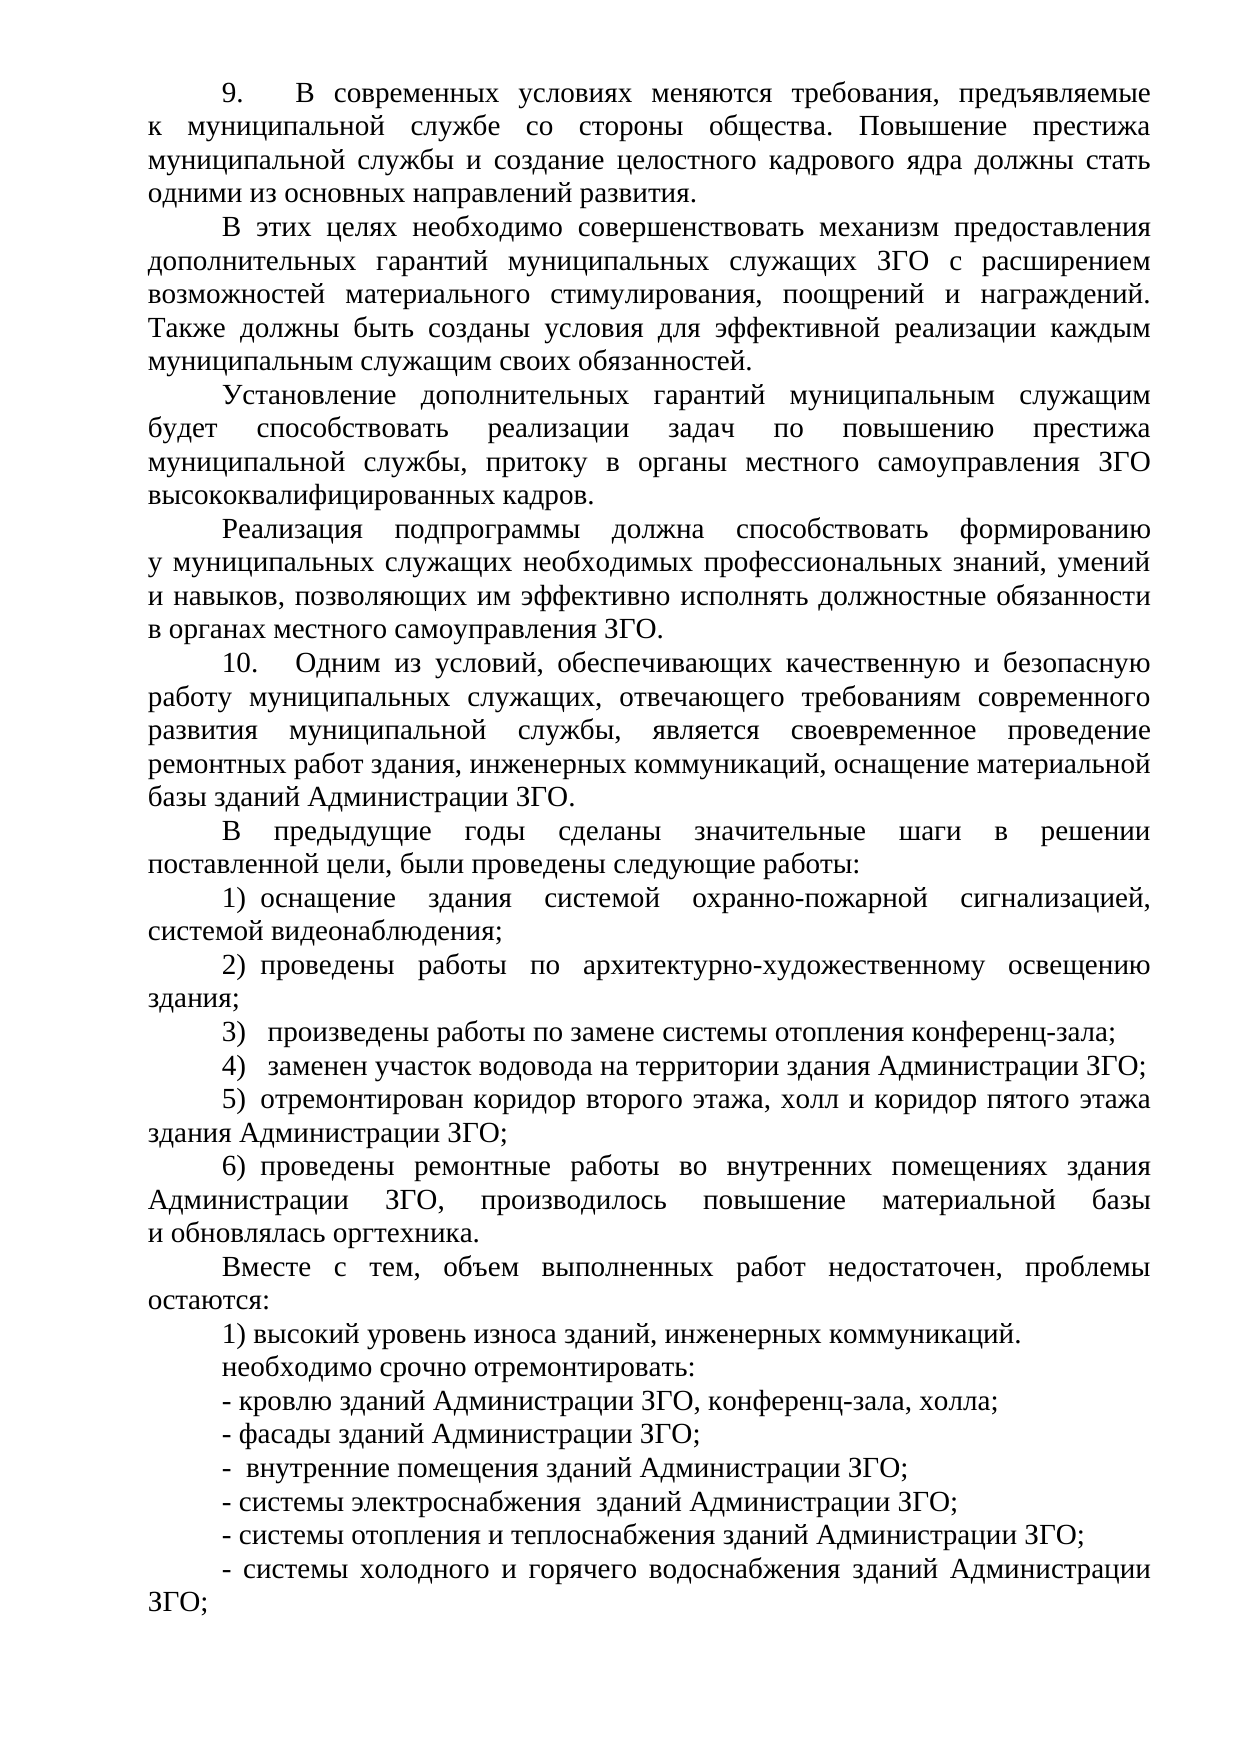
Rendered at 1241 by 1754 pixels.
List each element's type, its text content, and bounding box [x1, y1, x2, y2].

text - кровлю зданий Администрации ЗГО, конференц-зала, холла; [148, 1383, 1152, 1417]
list произведены работы по замене системы отопления конференц-зала; [148, 1014, 1152, 1048]
list проведены ремонтные работы во внутренних помещениях здания Администрации ЗГО, производилось повышение материальной базы и обновлялась оргтехника. [148, 1148, 1152, 1249]
list В современных условиях меняются требования, предъявляемые к муниципальной службе со стороны общества. Повышение престижа муниципальной службы и создание целостного кадрового ядра должны стать одними из основных направлений развития. [148, 75, 1152, 209]
list оснащение здания системой охранно-пожарной сигнализацией, системой видеонаблюдения; [148, 880, 1152, 947]
text Установление дополнительных гарантий муниципальным служащим будет способствовать реализации задач по повышению престижа муниципальной службы, притоку в органы местного самоуправления ЗГО высококвалифицированных кадров. [148, 377, 1152, 511]
text - системы электроснабжения зданий Администрации ЗГО; [148, 1484, 1152, 1517]
text Реализация подпрограммы должна способствовать формированию у муниципальных служащих необходимых профессиональных знаний, умений и навыков, позволяющих им эффективно исполнять должностные обязанности в органах местного самоуправления ЗГО. [148, 511, 1152, 645]
text - внутренние помещения зданий Администрации ЗГО; [148, 1450, 1152, 1484]
text 1) высокий уровень износа зданий, инженерных коммуникаций. [222, 1316, 1152, 1349]
text необходимо срочно отремонтировать: [148, 1349, 1152, 1383]
list заменен участок водовода на территории здания Администрации ЗГО; [148, 1048, 1152, 1081]
text - фасады зданий Администрации ЗГО; [148, 1417, 1152, 1450]
text Вместе с тем, объем выполненных работ недостаточен, проблемы остаются: [148, 1249, 1152, 1316]
list Одним из условий, обеспечивающих качественную и безопасную работу муниципальных служащих, отвечающего требованиям современного развития муниципальной службы, является своевременное проведение ремонтных работ здания, инженерных коммуникаций, оснащение материальной базы зданий Администрации ЗГО. [148, 645, 1152, 813]
text В этих целях необходимо совершенствовать механизм предоставления дополнительных гарантий муниципальных служащих ЗГО с расширением возможностей материального стимулирования, поощрений и награждений. Также должны быть созданы условия для эффективной реализации каждым муниципальным служащим своих обязанностей. [148, 209, 1152, 377]
text - системы отопления и теплоснабжения зданий Администрации ЗГО; [148, 1517, 1152, 1551]
list отремонтирован коридор второго этажа, холл и коридор пятого этажа здания Администрации ЗГО; [148, 1081, 1152, 1148]
text В предыдущие годы сделаны значительные шаги в решении поставленной цели, были проведены следующие работы: [148, 813, 1152, 880]
text - системы холодного и горячего водоснабжения зданий Администрации ЗГО; [148, 1551, 1152, 1618]
list проведены работы по архитектурно-художественному освещению здания; [148, 947, 1152, 1014]
